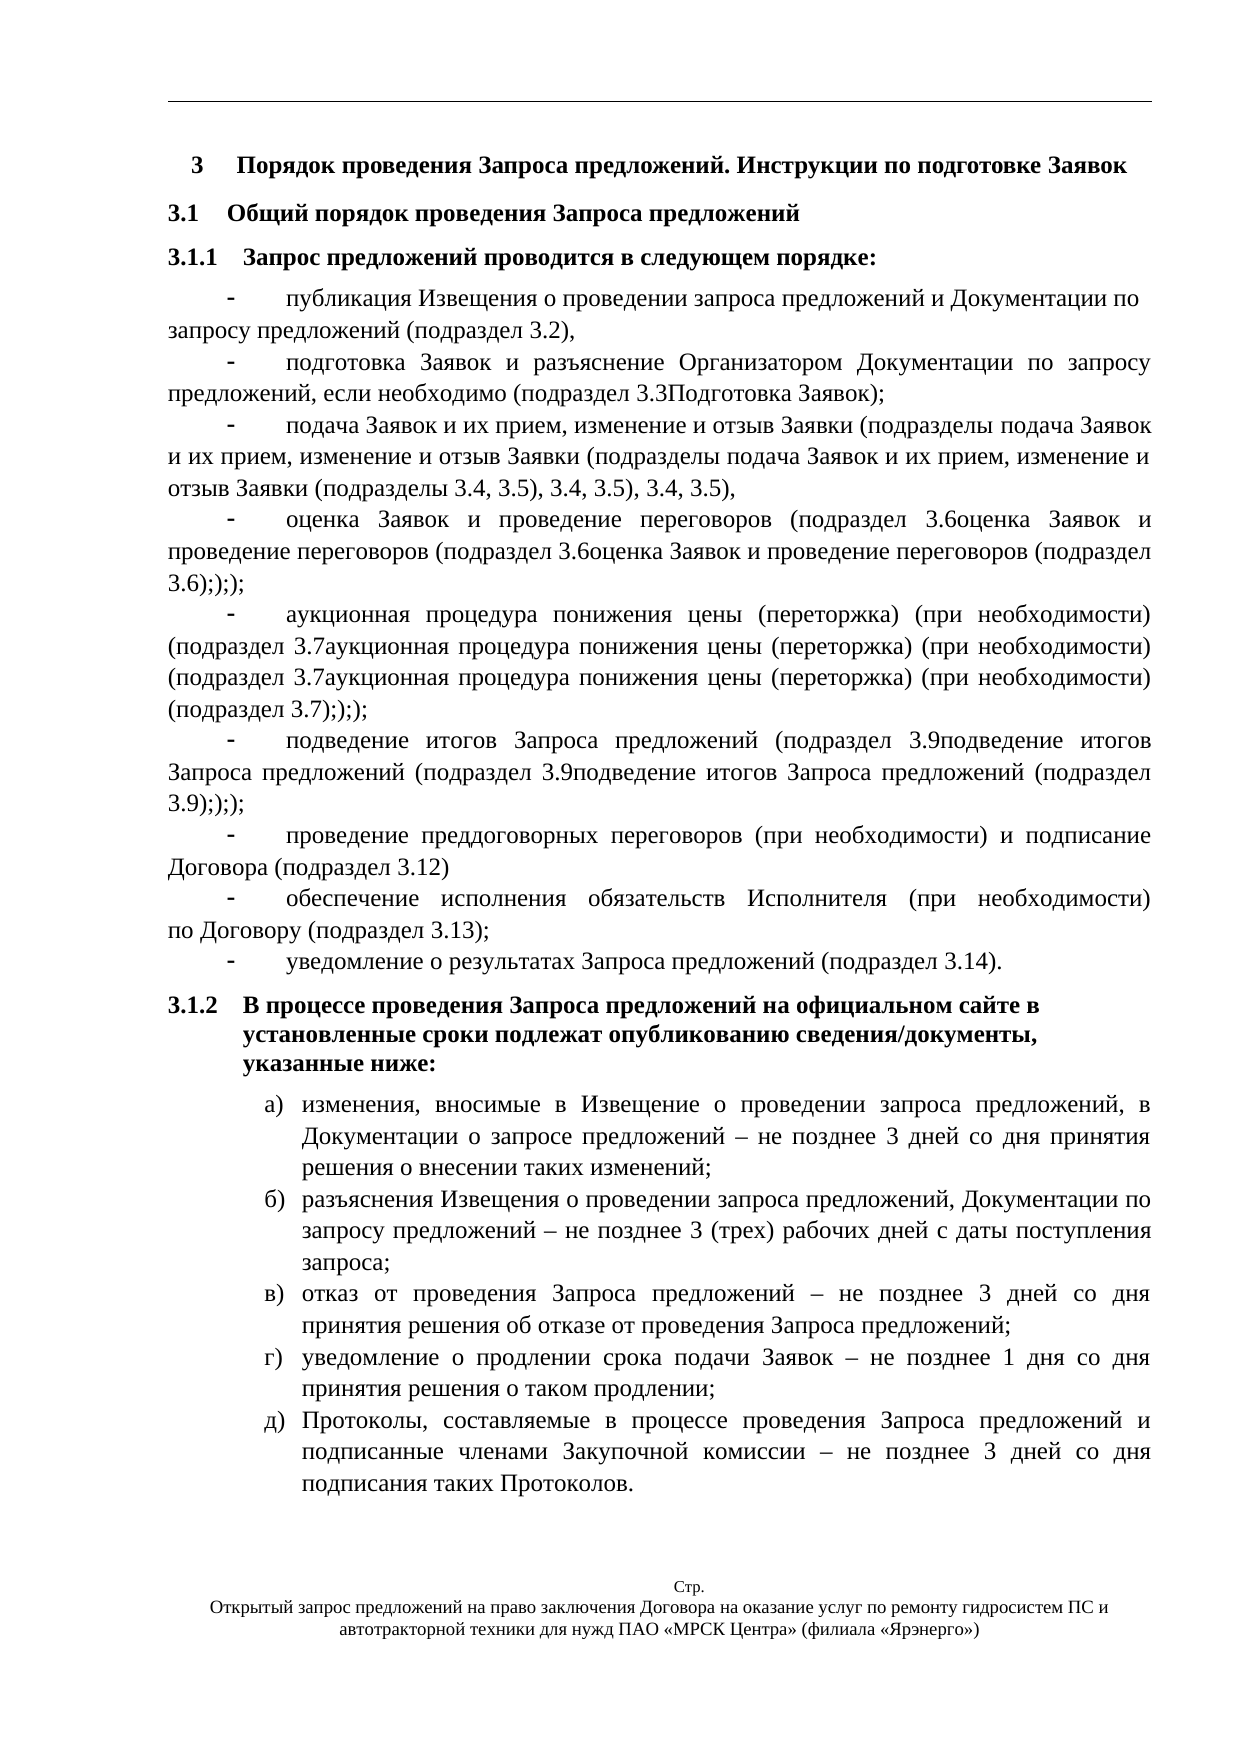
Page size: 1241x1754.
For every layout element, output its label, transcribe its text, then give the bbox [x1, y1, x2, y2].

subtitle В процессе проведения Запроса предложений на официальном сайте в установленные сроки подлежат опубликованию сведения/документы, указанные ниже: [168, 990, 1152, 1077]
subtitle Запрос предложений проводится в следующем порядке: [168, 242, 1152, 271]
list обеспечение исполнения обязательств Исполнителя (при необходимости) по Договору (подраздел 3.13); [168, 883, 1152, 943]
list проведение преддоговорных переговоров (при необходимости) и подписание Договора (подраздел 3.12) [168, 820, 1152, 880]
subtitle Порядок проведения Запроса предложений. Инструкции по подготовке Заявок [166, 150, 1152, 179]
list публикация Извещения о проведении запроса предложений и Документации по запросу предложений (подраздел 3.2), [168, 283, 1152, 344]
list подведение итогов Запроса предложений (подраздел 3.9); [168, 725, 1152, 817]
list оценка Заявок и проведение переговоров (подраздел 3.6); [168, 504, 1152, 596]
subtitle Общий порядок проведения Запроса предложений [168, 198, 1152, 227]
list уведомление о результатах Запроса предложений (подраздел 3.14). [168, 946, 1152, 975]
list подача Заявок и их прием, изменение и отзыв Заявки (подразделы 3.4, 3.5), [168, 410, 1152, 502]
list отказ от проведения Запроса предложений – не позднее 3 дней со дня принятия решения об отказе от проведения Запроса предложений; [264, 1278, 1152, 1339]
list подготовка Заявок и разъяснение Организатором Документации по запросу предложений, если необходимо (подраздел 3.3); [168, 347, 1152, 407]
list разъяснения Извещения о проведении запроса предложений, Документации по запросу предложений – не позднее 3 (трех) рабочих дней с даты поступления запроса; [264, 1184, 1152, 1276]
list уведомление о продлении срока подачи Заявок – не позднее 1 дня со дня принятия решения о таком продлении; [264, 1342, 1152, 1402]
list изменения, вносимые в Извещение о проведении запроса предложений, в Документации о запросе предложений – не позднее 3 дней со дня принятия решения о внесении таких изменений; [264, 1089, 1152, 1181]
list Протоколы, составляемые в процессе проведения Запроса предложений и подписанные членами Закупочной комиссии – не позднее 3 дней со дня подписания таких Протоколов. [264, 1405, 1152, 1497]
list аукционная процедура понижения цены (переторжка) (при необходимости) (подраздел 3.7); [168, 599, 1152, 723]
